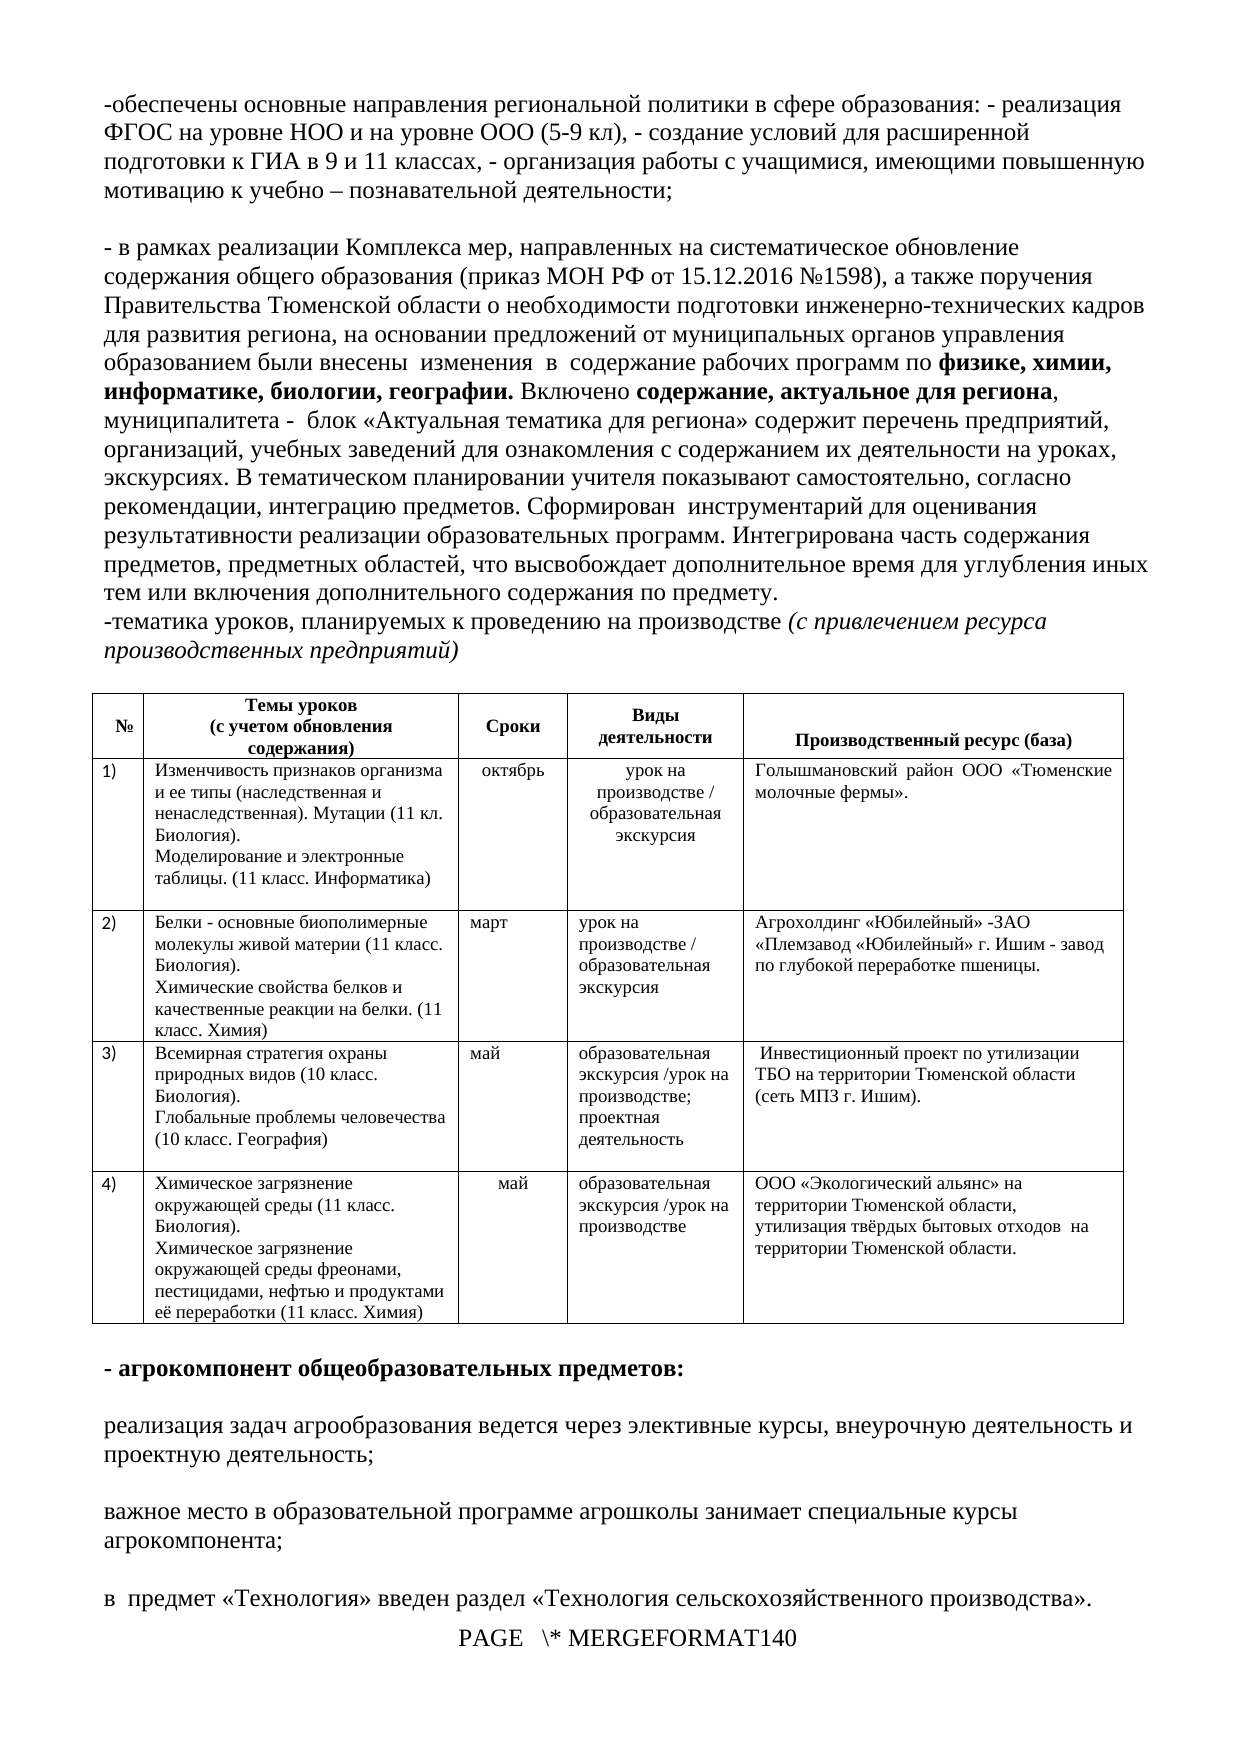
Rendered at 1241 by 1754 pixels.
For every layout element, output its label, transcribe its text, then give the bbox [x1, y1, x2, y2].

table_cell Изменчивость признаков организма и ее типы (наследственная и ненаследственная). Мутации (11 кл. Биология). Моделирование и электронные таблицы. (11 класс. Информатика) [144, 759, 458, 910]
table_cell Химическое загрязнение окружающей среды (11 класс. Биология). Химическое загрязнение окружающей среды фреонами, пестицидами, нефтью и продуктами её переработки (11 класс. Химия) [144, 1172, 458, 1323]
table_header Темы уроков (с учетом обновления содержания) [144, 694, 458, 758]
table_header № [93, 694, 143, 758]
table_cell май [459, 1042, 567, 1171]
table_cell урок на производстве / образовательная экскурсия [568, 759, 743, 910]
table_header Виды деятельности [568, 694, 743, 758]
table_header Сроки [459, 694, 567, 758]
table_cell Белки - основные биополимерные молекулы живой материи (11 класс. Биология). Химические свойства белков и качественные реакции на белки. (11 класс. Химия) [144, 911, 458, 1041]
table_cell Агрохолдинг «Юбилейный» -ЗАО «Племзавод «Юбилейный» г. Ишим - завод по глубокой переработке пшеницы. [744, 911, 1123, 1041]
table_header Производственный ресурс (база) [744, 694, 1123, 758]
table_cell [93, 1042, 143, 1171]
table_cell образовательная экскурсия /урок на производстве; проектная деятельность [568, 1042, 743, 1171]
table_cell образовательная экскурсия /урок на производстве [568, 1172, 743, 1323]
table_cell март [459, 911, 567, 1041]
table_cell Всемирная стратегия охраны природных видов (10 класс. Биология). Глобальные проблемы человечества (10 класс. География) [144, 1042, 458, 1171]
table_cell Инвестиционный проект по утилизации ТБО на территории Тюменской области (сеть МПЗ г. Ишим). [744, 1042, 1123, 1171]
text -обеспечены основные направления региональной политики в сфере образования: - реализация ФГОС на уровне НОО и на уровне ООО (5-9 кл), - создание условий для расширенной подготовки к ГИА в 9 и 11 классах, - организация работы с учащимися, имеющими повышенную мотивацию к учебно – познавательной деятельности; [103, 89, 1152, 204]
table_cell [93, 759, 143, 910]
table_cell октябрь [459, 759, 567, 910]
text - в рамках реализации Комплекса мер, направленных на систематическое обновление содержания общего образования (приказ МОН РФ от 15.12.2016 №1598), а также поручения Правительства Тюменской области о необходимости подготовки инженерно-технических кадров для развития региона, на основании предложений от муниципальных органов управления образованием были внесены изменения в содержание рабочих программ по физике, химии, информатике, биологии, географии. Включено содержание, актуальное для региона, муниципалитета - блок «Актуальная тематика для региона» содержит перечень предприятий, организаций, учебных заведений для ознакомления с содержанием их деятельности на уроках, экскурсиях. В тематическом планировании учителя показывают самостоятельно, согласно рекомендации, интеграцию предметов. Сформирован инструментарий для оценивания результативности реализации образовательных программ. Интегрирована часть содержания предметов, предметных областей, что высвобождает дополнительное время для углубления иных тем или включения дополнительного содержания по предмету. [103, 232, 1152, 606]
table_cell май [459, 1172, 567, 1323]
text -тематика уроков, планируемых к проведению на производстве (с привлечением ресурса производственных предприятий) [103, 606, 1152, 664]
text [103, 1353, 1152, 1611]
table_cell Голышмановский район ООО «Тюменские молочные фермы». [744, 759, 1123, 910]
table_cell [93, 1172, 143, 1323]
table_cell [93, 911, 143, 1041]
table_cell ООО «Экологический альянс» на территории Тюменской области, утилизация твёрдых бытовых отходов на территории Тюменской области. [744, 1172, 1123, 1323]
table_cell урок на производстве / образовательная экскурсия [568, 911, 743, 1041]
